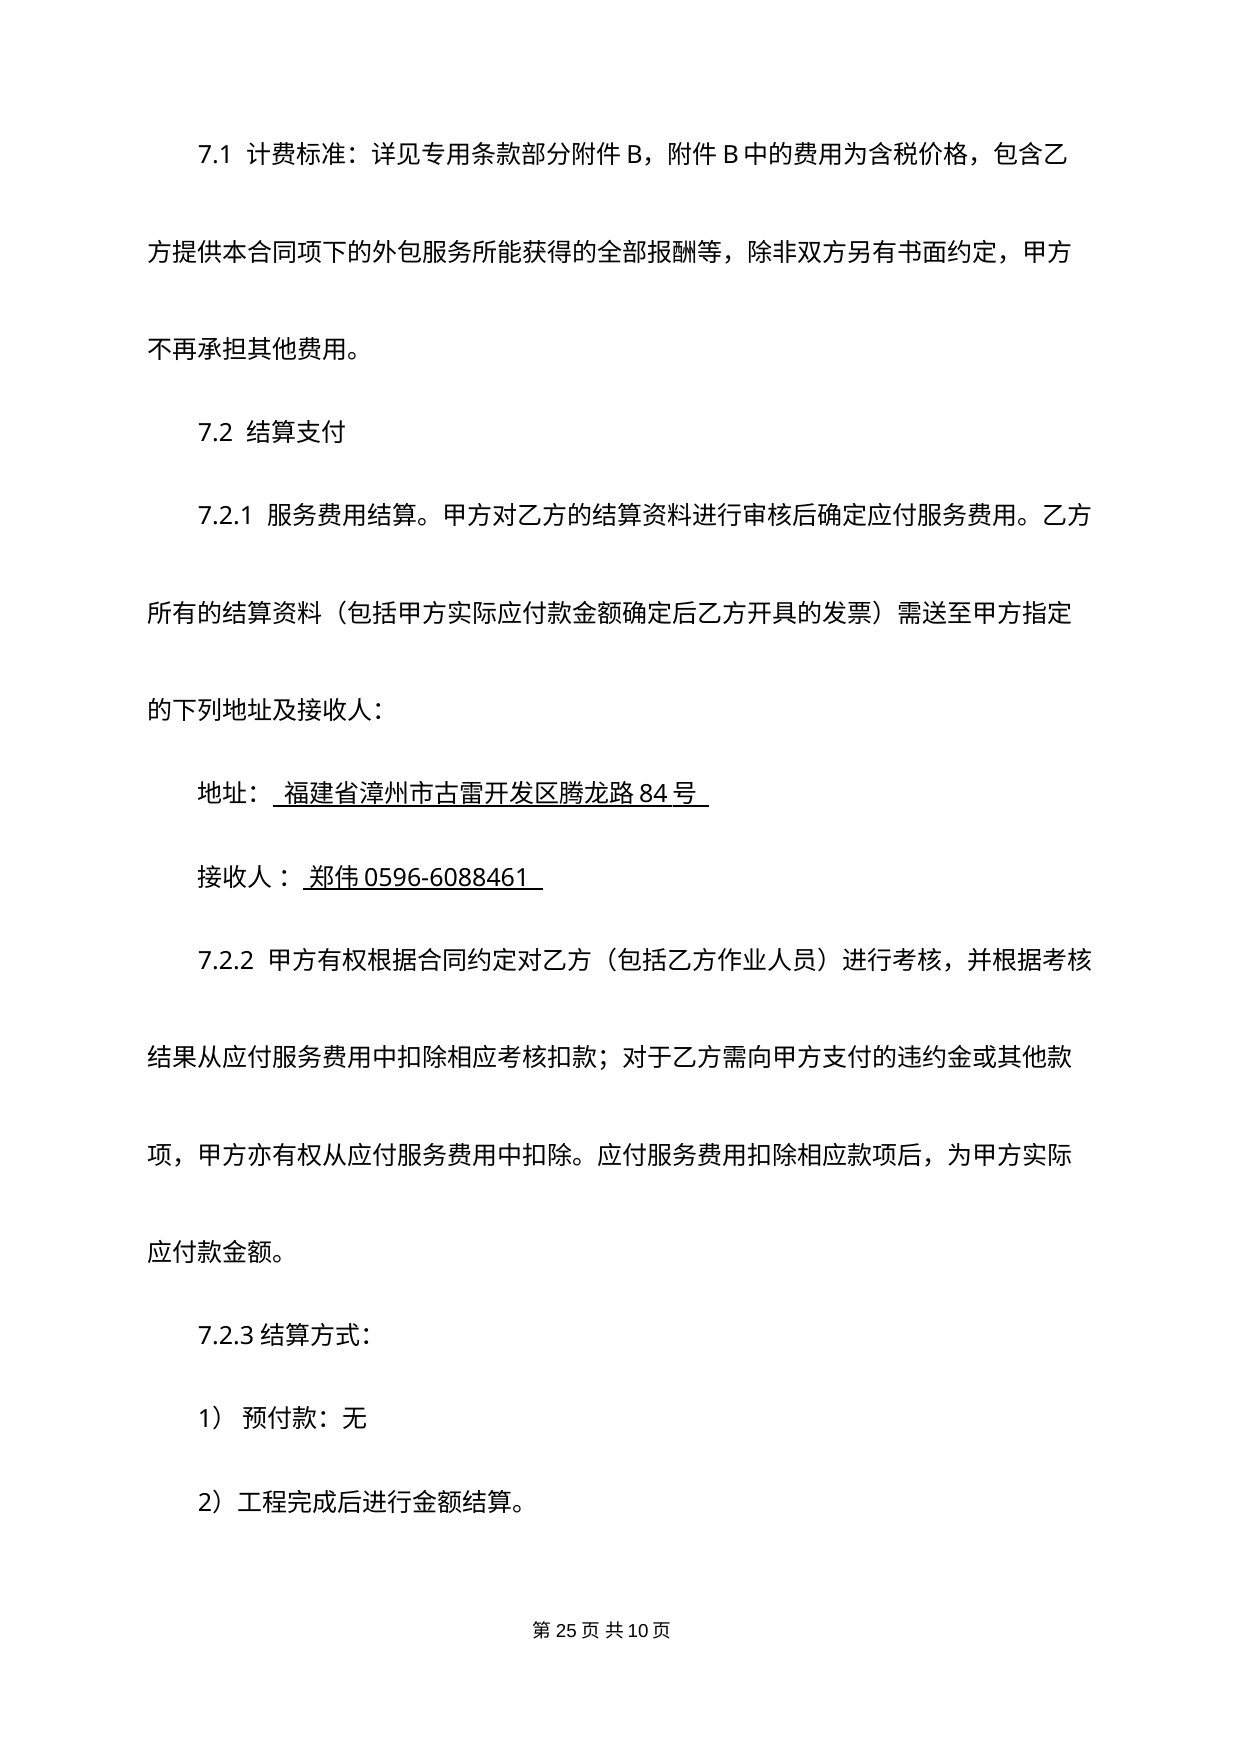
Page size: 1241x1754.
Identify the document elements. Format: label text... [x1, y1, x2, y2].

text 1） 预付款：无 [148, 1384, 1092, 1449]
text 7.1 计费标准：详见专用条款部分附件B，附件B中的费用为含税价格，包含乙方提供本合同项下的外包服务所能获得的全部报酬等，除非双方另有书面约定，甲方不再承担其他费用。 [148, 120, 1092, 380]
text 服务费用结算。甲方对乙方的结算资料进行审核后确定应付服务费用。乙方所有的结算资料（包括甲方实际应付款金额确定后乙方开具的发票）需送至甲方指定的下列地址及接收人： [148, 481, 1092, 741]
text 地址： 福建省漳州市古雷开发区腾龙路84号 [148, 759, 1092, 824]
text 接收人 ： 郑伟0596-6088461 [148, 843, 1092, 908]
text 甲方有权根据合同约定对乙方（包括乙方作业人员）进行考核，并根据考核结果从应付服务费用中扣除相应考核扣款；对于乙方需向甲方支付的违约金或其他款项，甲方亦有权从应付服务费用中扣除。应付服务费用扣除相应款项后，为甲方实际应付款金额。 [148, 926, 1092, 1283]
text 7.2.3 结算方式： [148, 1301, 1092, 1366]
text 7.2 结算支付 [148, 398, 1092, 463]
text 2）工程完成后进行金额结算。 [148, 1468, 1092, 1533]
